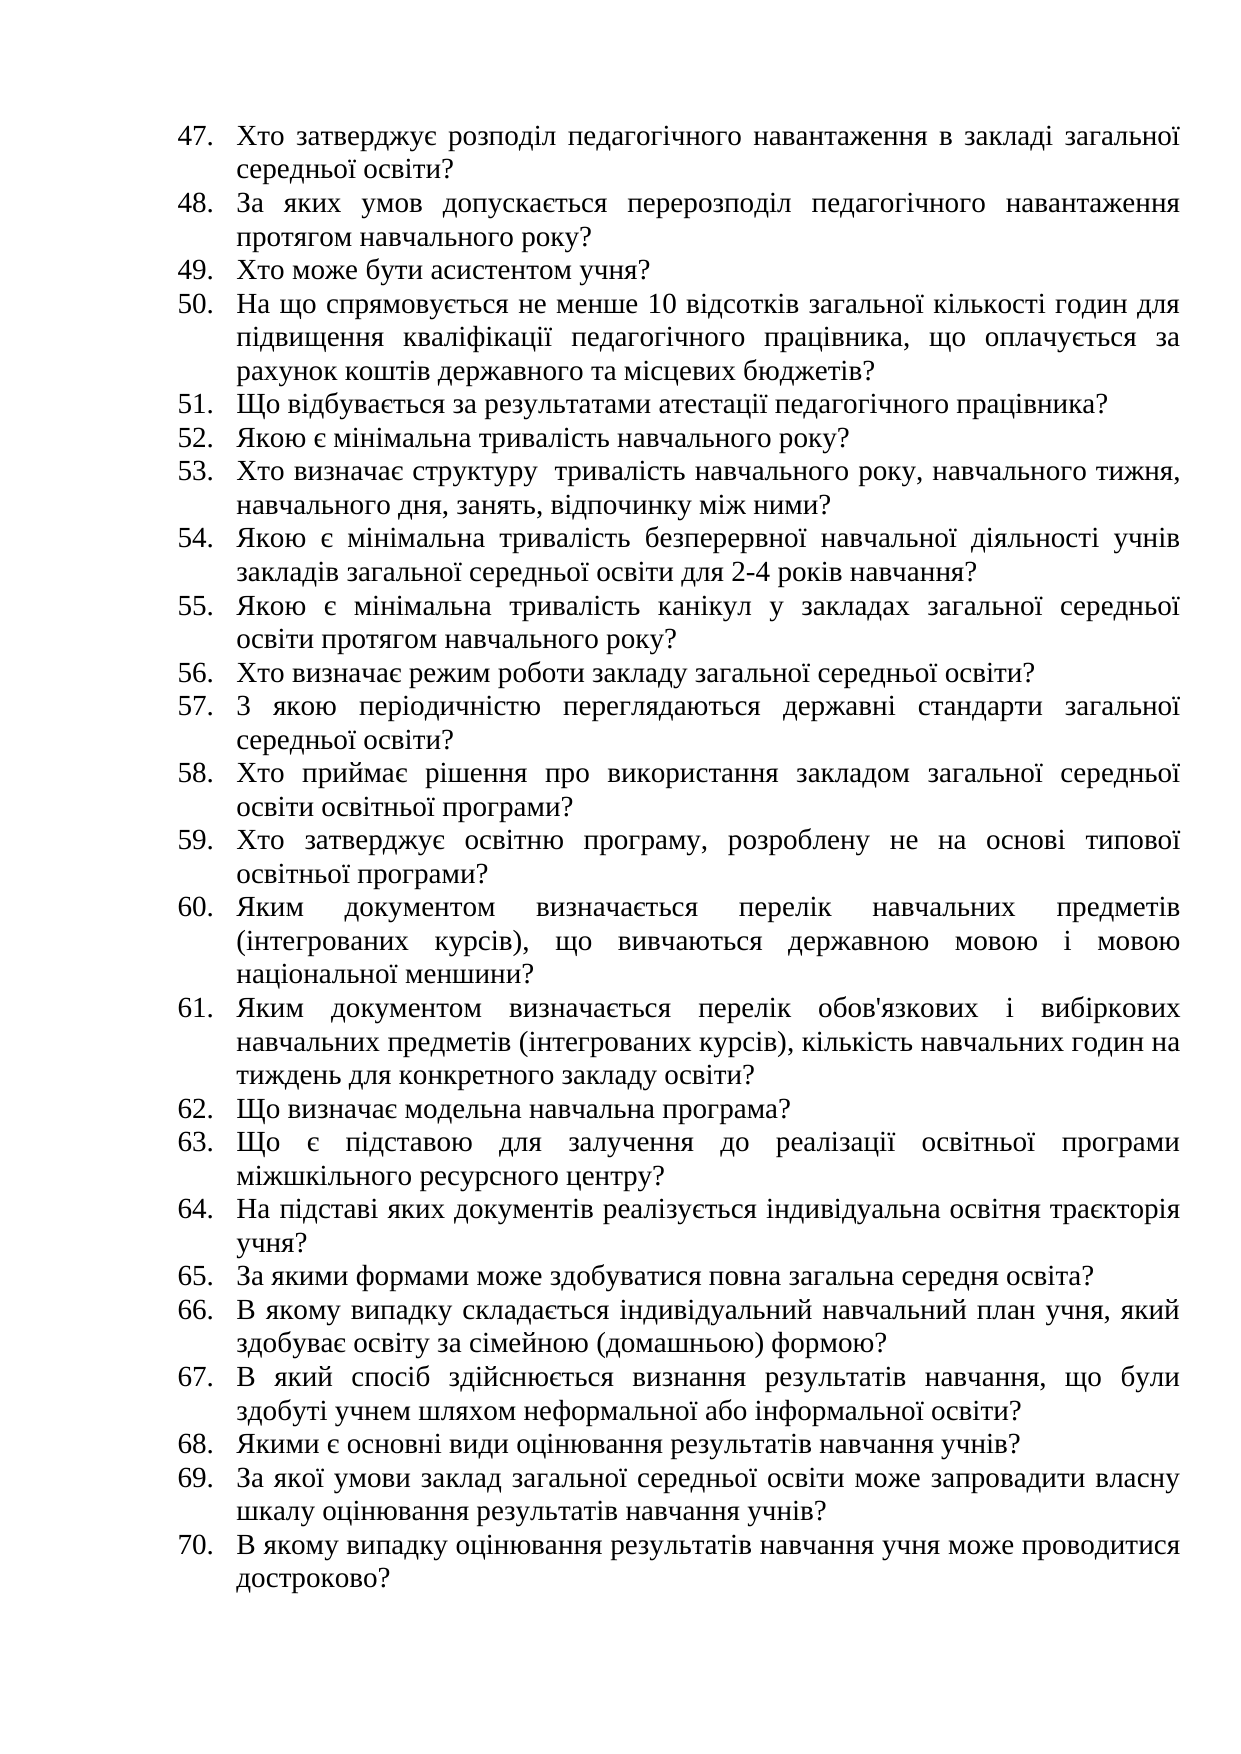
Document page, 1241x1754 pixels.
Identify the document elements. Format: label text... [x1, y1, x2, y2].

list Що відбувається за результатами атестації педагогічного працівника? [177, 386, 1181, 420]
list Яким документом визначається перелік обов'язкових і вибіркових навчальних предметів (інтегрованих курсів), кількість навчальних годин на тиждень для конкретного закладу освіти? [177, 990, 1181, 1091]
list Якою є мінімальна тривалість канікул у закладах загальної середньої освіти протягом навчального року? [177, 588, 1181, 655]
list На підставі яких документів реалізується індивідуальна освітня траєкторія учня? [177, 1191, 1181, 1258]
list В якому випадку оцінювання результатів навчання учня може проводитися достроково? [177, 1527, 1181, 1594]
list На що спрямовується не менше 10 відсотків загальної кількості годин для підвищення кваліфікації педагогічного працівника, що оплачується за рахунок коштів державного та місцевих бюджетів? [177, 286, 1181, 386]
list Хто приймає рішення про використання закладом загальної середньої освіти освітньої програми? [177, 755, 1181, 822]
list 3 якою періодичністю переглядаються державні стандарти загальної середньої освіти? [177, 688, 1181, 755]
list Що є підставою для залучення до реалізації освітньої програми міжшкільного ресурсного центру? [177, 1124, 1181, 1191]
list Якою є мінімальна тривалість безперервної навчальної діяльності учнів закладів загальної середньої освіти для 2-4 років навчання? [177, 521, 1181, 588]
list За яких умов допускається перерозподіл педагогічного навантаження протягом навчального року? [177, 185, 1181, 252]
list За якими формами може здобуватися повна загальна середня освіта? [177, 1258, 1181, 1292]
list Хто затверджує розподіл педагогічного навантаження в закладі загальної середньої освіти? [177, 118, 1181, 185]
list Що визначає модельна навчальна програма? [177, 1091, 1181, 1124]
list Якими є основні види оцінювання результатів навчання учнів? [177, 1426, 1181, 1460]
list Хто затверджує освітню програму, розроблену не на основі типової освітньої програми? [177, 822, 1181, 889]
list Хто може бути асистентом учня? [177, 252, 1181, 286]
list За якої умови заклад загальної середньої освіти може запровадити власну шкалу оцінювання результатів навчання учнів? [177, 1460, 1181, 1527]
list Хто визначає структуру тривалість навчального року, навчального тижня, навчального дня, занять, відпочинку між ними? [177, 453, 1181, 521]
list В який спосіб здійснюється визнання результатів навчання, що були здобуті учнем шляхом неформальної або інформальної освіти? [177, 1359, 1181, 1426]
list В якому випадку складається індивідуальний навчальний план учня, який здобуває освіту за сімейною (домашньою) формою? [177, 1292, 1181, 1359]
list Якою є мінімальна тривалість навчального року? [177, 420, 1181, 453]
list Хто визначає режим роботи закладу загальної середньої освіти? [177, 655, 1181, 688]
list Яким документом визначається перелік навчальних предметів (інтегрованих курсів), що вивчаються державною мовою і мовою національної меншини? [177, 889, 1181, 990]
